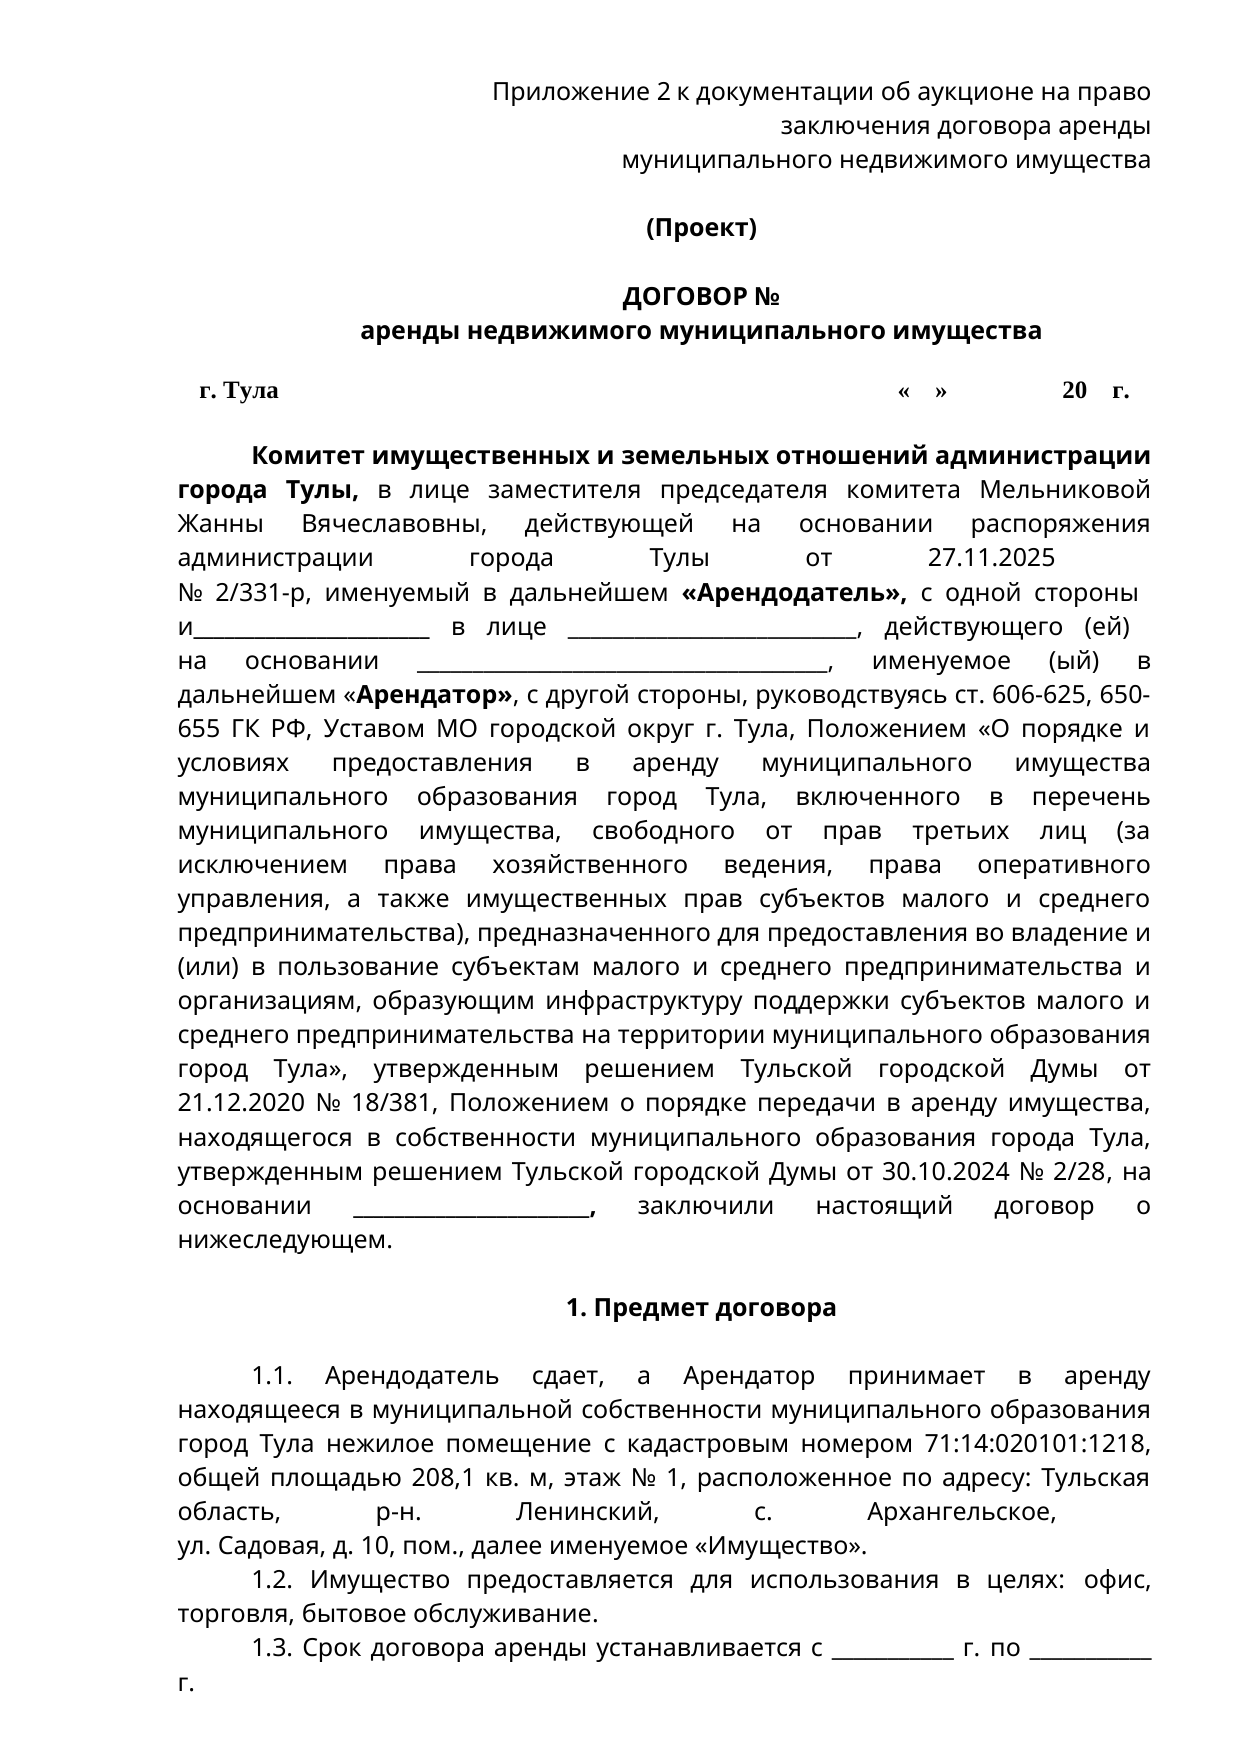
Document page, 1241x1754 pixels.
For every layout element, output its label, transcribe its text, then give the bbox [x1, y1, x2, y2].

text 1.2. Имущество предоставляется для использования в целях: офис, торговля, бытовое обслуживание. [177, 1562, 1152, 1630]
text 1.3. Срок договора аренды устанавливается с ___________ г. по ___________ г. [177, 1630, 1152, 1698]
text (Проект) [177, 210, 1152, 244]
text 1. Предмет договора [177, 1289, 1152, 1323]
text ДОГОВОР № [177, 278, 1152, 312]
text г. Тула «__» февраля 20 г. [177, 375, 1152, 404]
text Приложение 2 к документации об аукционе на право [177, 74, 1152, 108]
text заключения договора аренды [177, 108, 1152, 142]
text муниципального недвижимого имущества [177, 142, 1152, 176]
text аренды недвижимого муниципального имущества [177, 312, 1152, 346]
list Арендодатель сдает, а Арендатор принимает в аренду находящееся в муниципальной собственности муниципального образования город Тула нежилое помещение с кадастровым номером 71:14:020101:1218, общей площадью 208,1 кв. м, этаж № 1, расположенное по адресу: Тульская область, р-н. Ленинский, с. Архангельское, ул. Садовая, д. 10, пом., далее именуемое «Имущество». [177, 1358, 1152, 1562]
text Комитет имущественных и земельных отношений администрации города Тулы, в лице заместителя председателя комитета Мельниковой Жанны Вячеславовны, действующей на основании распоряжения администрации города Тулы от 27.11.2025 № 2/331-р, именуемый в дальнейшем «Арендодатель», с одной стороны и_______________________ в лице __________________________, действующего (ей) на основании _____________________________________, именуемое (ый) в дальнейшем «Арендатор», с другой стороны, руководствуясь ст. 606-625, 650-655 ГК РФ, Уставом МО городской округ г. Тула, Положением «О порядке и условиях предоставления в аренду муниципального имущества муниципального образования город Тула, включенного в перечень муниципального имущества, свободного от прав третьих лиц (за исключением права хозяйственного ведения, права оперативного управления, а также имущественных прав субъектов малого и среднего предпринимательства), предназначенного для предоставления во владение и (или) в пользование субъектам малого и среднего предпринимательства и организациям, образующим инфраструктуру поддержки субъектов малого и среднего предпринимательства на территории муниципального образования город Тула», утвержденным решением Тульской городской Думы от 21.12.2020 № 18/381, Положением о порядке передачи в аренду имущества, находящегося в собственности муниципального образования города Тула, утвержденным решением Тульской городской Думы от 30.10.2024 № 2/28, на основании _______________________, заключили настоящий договор о нижеследующем. [177, 438, 1152, 1255]
